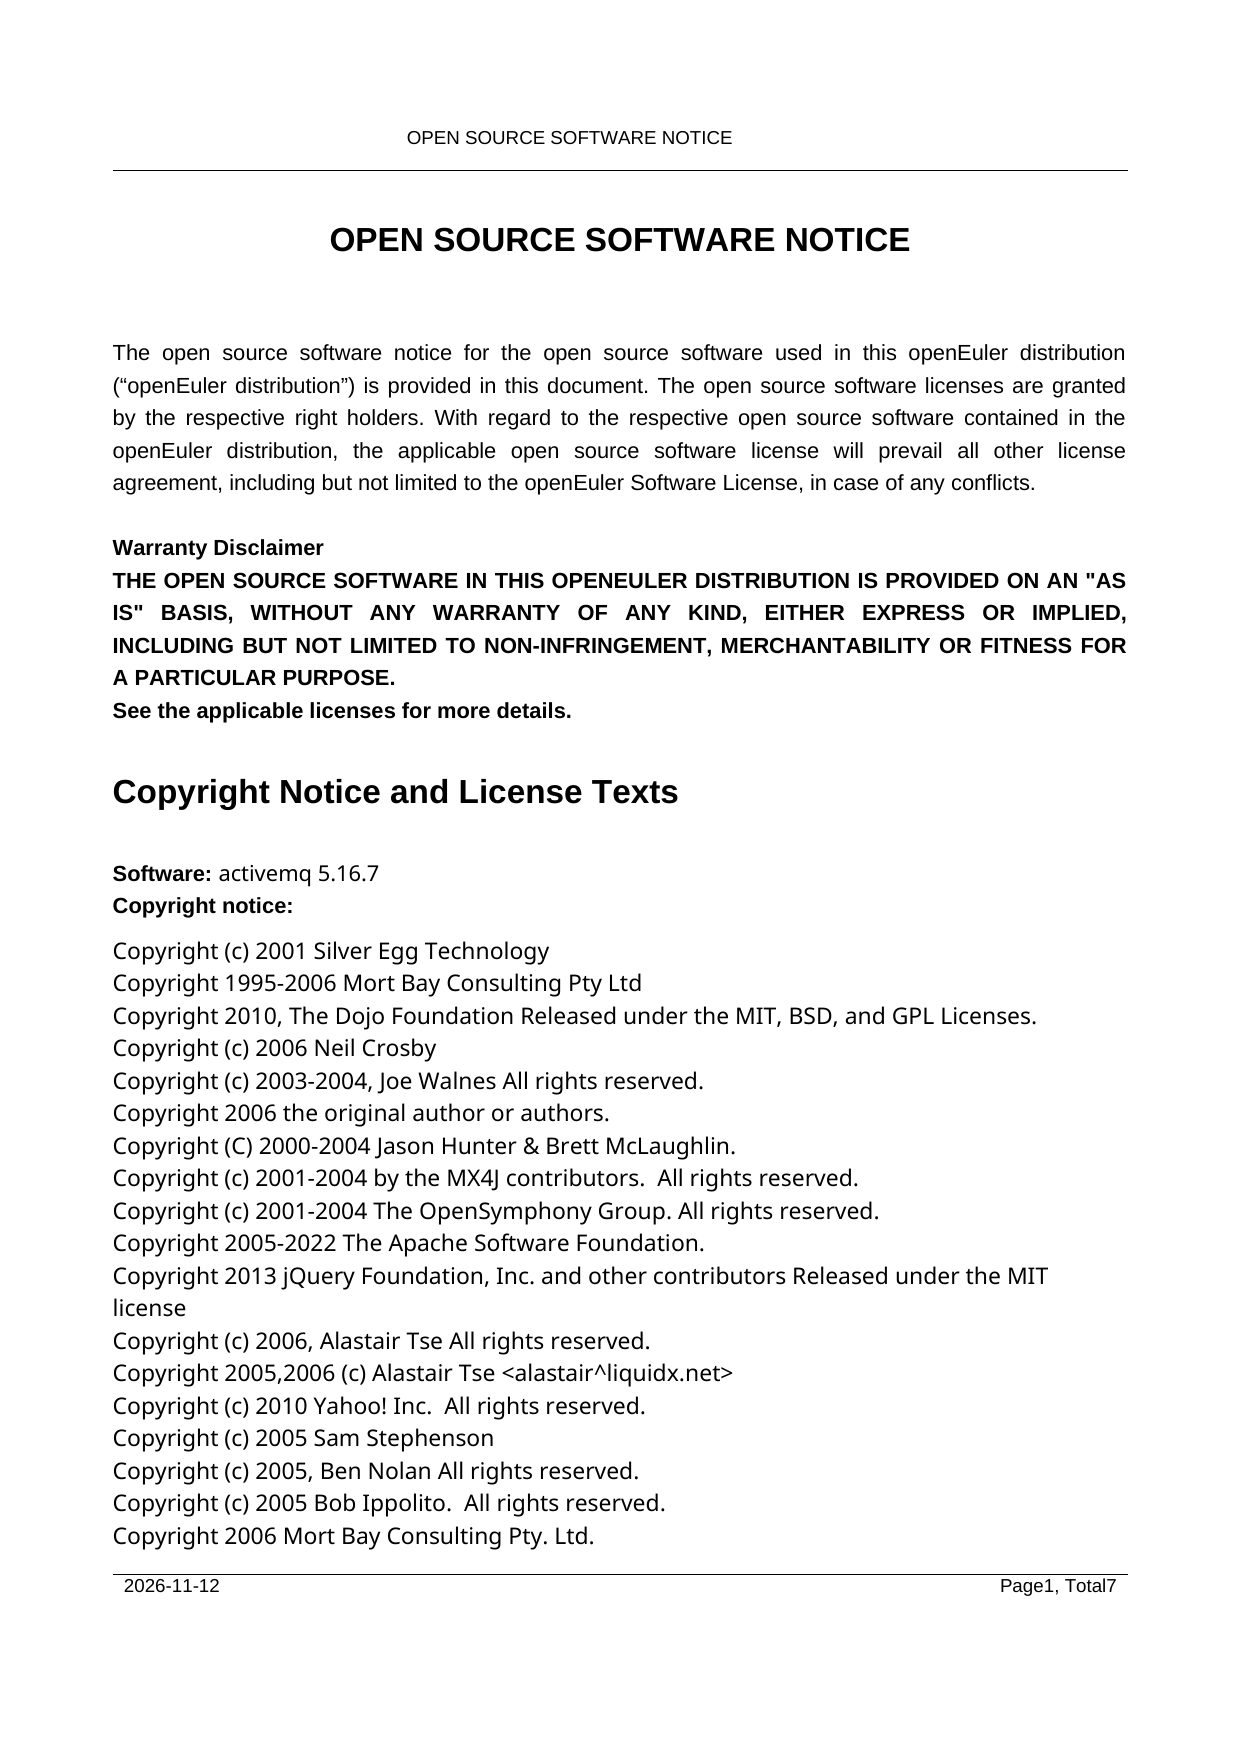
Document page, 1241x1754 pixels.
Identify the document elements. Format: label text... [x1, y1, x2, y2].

text The open source software notice for the open source software used in this openEuler distribution (“openEuler distribution”) is provided in this document. The open source software licenses are granted by the respective right holders. With regard to the respective open source software contained in the openEuler distribution, the applicable open source software license will prevail all other license agreement, including but not limited to the openEuler Software License, in case of any conflicts. [112, 336, 1128, 499]
text Copyright Notice and License Texts [112, 759, 1128, 824]
text Warranty Disclaimer [112, 531, 1128, 564]
text Copyright notice: [112, 889, 1128, 921]
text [112, 1356, 1128, 1551]
text OPEN SOURCE SOFTWARE NOTICE [112, 206, 1128, 271]
title Software: activemq 5.16.7 [112, 856, 1128, 889]
text Copyright (c) 2001 Silver Egg Technology Copyright 1995-2006 Mort Bay Consulting Pty Ltd Copyright 2010, The Dojo Foundation Released under the MIT, BSD, and GPL Licenses. Copyright (c) 2006 Neil Crosby Copyright (c) 2003-2004, Joe Walnes All rights reserved. Copyright 2006 the original author or authors. Copyright (C) 2000-2004 Jason Hunter & Brett McLaughlin. Copyright (c) 2001-2004 by the MX4J contributors. All rights reserved. Copyright (c) 2001-2004 The OpenSymphony Group. All rights reserved. Copyright 2005-2022 The Apache Software Foundation. Copyright 2013 jQuery Foundation, Inc. and other contributors Released under the MIT license Copyright (c) 2006, Alastair Tse All rights reserved. [112, 934, 1128, 1356]
text THE OPEN SOURCE SOFTWARE IN THIS OPENEULER DISTRIBUTION IS PROVIDED ON AN "AS IS" BASIS, WITHOUT ANY WARRANTY OF ANY KIND, EITHER EXPRESS OR IMPLIED, INCLUDING BUT NOT LIMITED TO NON-INFRINGEMENT, MERCHANTABILITY OR FITNESS FOR A PARTICULAR PURPOSE. See the applicable licenses for more details. [112, 564, 1128, 726]
